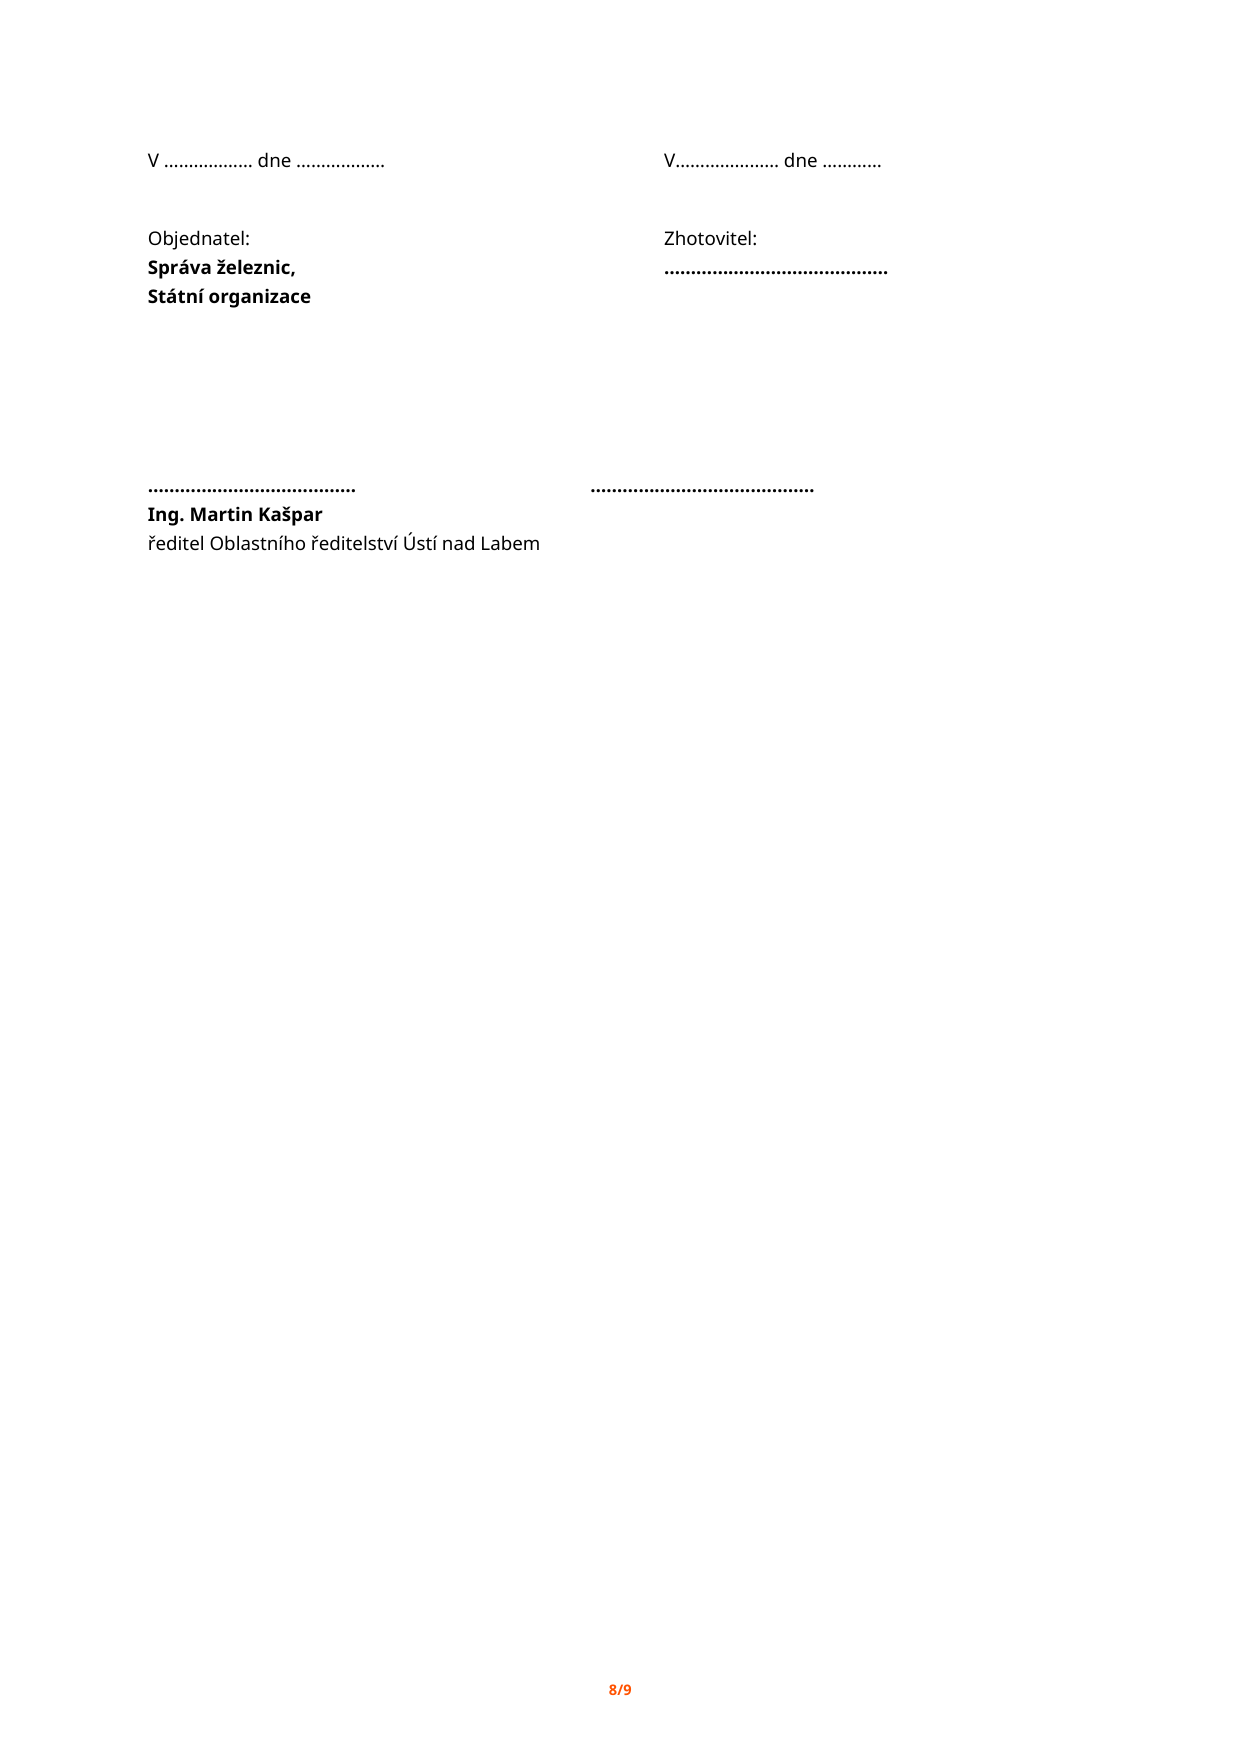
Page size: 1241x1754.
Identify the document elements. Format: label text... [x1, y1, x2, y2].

text Správa železnic, …………………………………… [148, 254, 1093, 280]
text V ……………… dne ……………… V………………… dne ………… [148, 148, 1093, 173]
text Státní organizace [148, 284, 1093, 309]
text ředitel Oblastního ředitelství Ústí nad Labem [148, 530, 1093, 585]
text ………………………………… …………………………………… [148, 472, 1093, 497]
text Ing. Martin Kašpar [148, 501, 1093, 527]
text Objednatel: Zhotovitel: [148, 225, 1093, 251]
